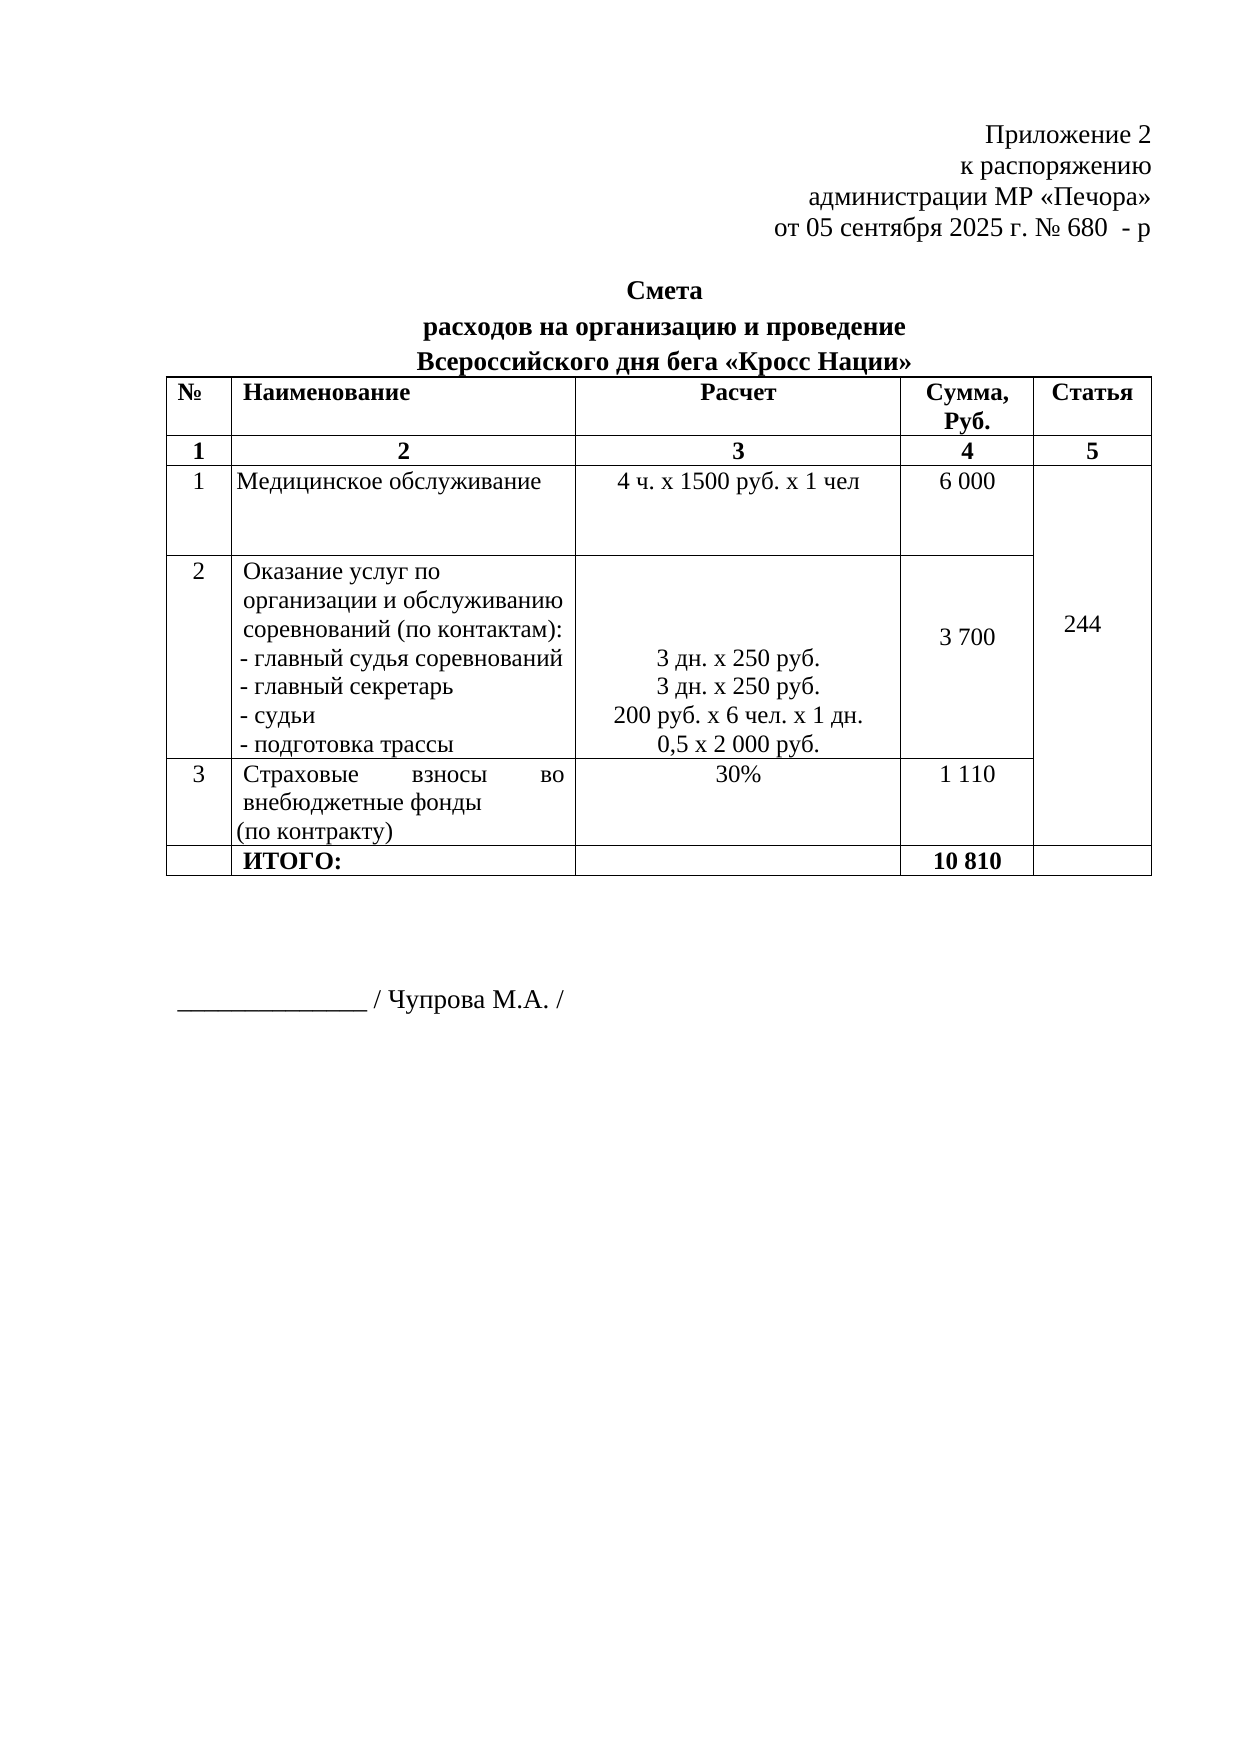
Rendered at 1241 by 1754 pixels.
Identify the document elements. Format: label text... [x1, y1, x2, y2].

table_cell 244 [1034, 466, 1151, 845]
table_cell 3 [576, 436, 900, 465]
table_cell [576, 846, 900, 875]
table_header Сумма, Руб. [901, 378, 1033, 435]
table_header № [167, 378, 231, 435]
text администрации МР «Печора» [177, 180, 1152, 212]
text Всероссийского дня бега «Кросс Нации» [177, 345, 1152, 376]
table_cell Медицинское обслуживание [232, 466, 575, 555]
table_header Расчет [576, 378, 900, 435]
table_cell [1034, 846, 1151, 875]
table_cell 3 дн. х 250 руб. 3 дн. х 250 руб. 200 руб. х 6 чел. х 1 дн. 0,5 x 2 000 руб. [576, 556, 900, 758]
table_header Статья [1034, 378, 1151, 435]
table_cell 4 [901, 436, 1033, 465]
table_cell 2 [232, 436, 575, 465]
table_cell 30% [576, 759, 900, 845]
table_cell 1 110 [901, 759, 1033, 845]
table_cell ИТОГО: [232, 846, 575, 875]
text к распоряжению [177, 149, 1152, 180]
table_cell 4 ч. х 1500 руб. х 1 чел [576, 466, 900, 555]
text расходов на организацию и проведение [177, 309, 1152, 341]
table_cell 2 [167, 556, 231, 758]
table_cell 5 [1034, 436, 1151, 465]
table_cell 3 [167, 759, 231, 845]
table_cell Страховые взносы во внебюджетные фонды (по контракту) [232, 759, 575, 845]
text ______________ / Чупрова М.А. / [177, 983, 1152, 1014]
text от 05 сентября 2025 г. № 680 - р [177, 212, 1152, 243]
table_cell 1 [167, 436, 231, 465]
table_cell 6 000 [901, 466, 1033, 555]
text Смета [177, 274, 1152, 305]
table_cell 3 700 [901, 556, 1033, 758]
table_cell [167, 846, 231, 875]
table_header Наименование [232, 378, 575, 435]
table_cell 1 [167, 466, 231, 555]
text Приложение 2 [177, 118, 1152, 149]
table_cell Оказание услуг по организации и обслуживанию соревнований (по контактам): - главный судья соревнований - главный секретарь - судьи - подготовка трассы [232, 556, 575, 758]
table_cell 10 810 [901, 846, 1033, 875]
